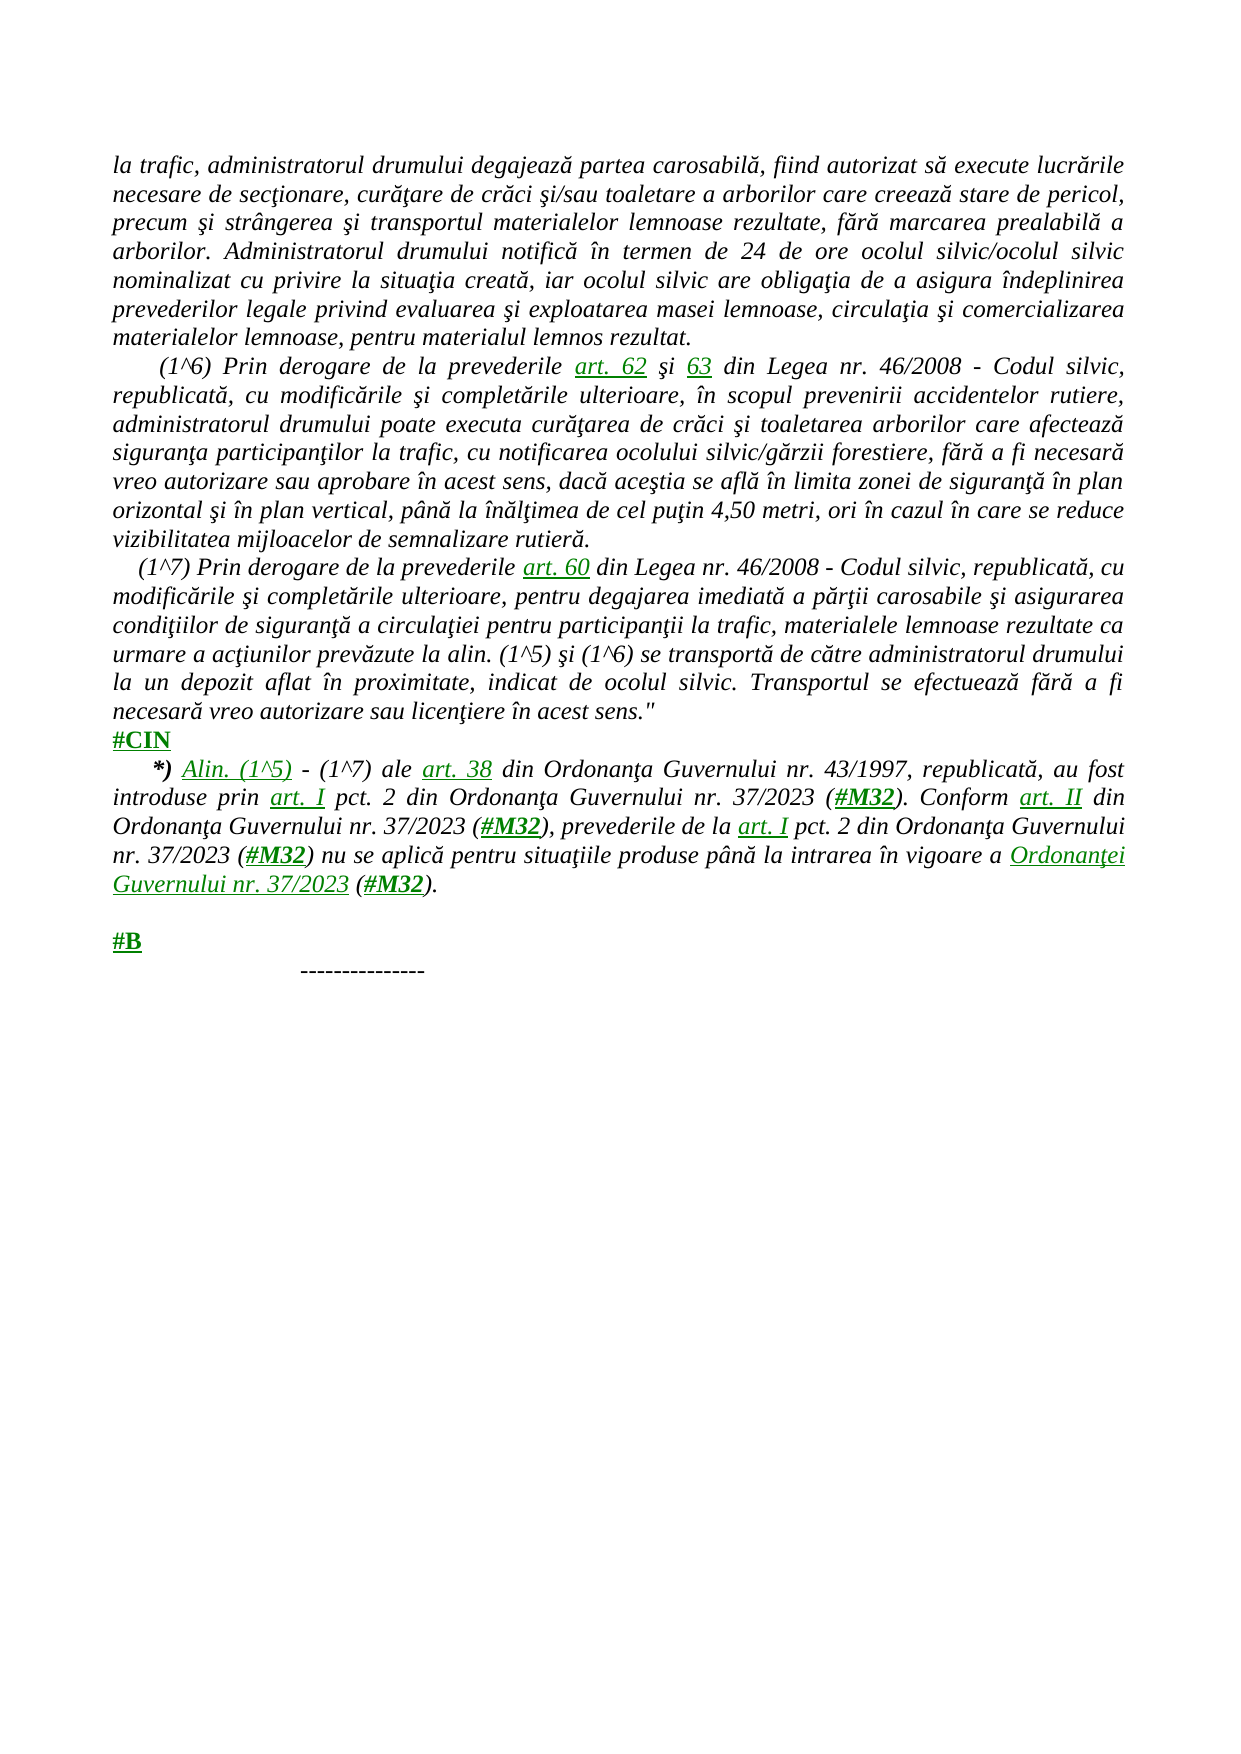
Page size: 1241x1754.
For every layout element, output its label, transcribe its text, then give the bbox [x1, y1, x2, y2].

text (1^6) Prin derogare de la prevederile art. 62 şi 63 din Legea nr. 46/2008 - Codul silvic, republicată, cu modificările şi completările ulterioare, în scopul prevenirii accidentelor rutiere, administratorul drumului poate executa curăţarea de crăci şi toaletarea arborilor care afectează siguranţa participanţilor la trafic, cu notificarea ocolului silvic/gărzii forestiere, fără a fi necesară vreo autorizare sau aprobare în acest sens, dacă aceştia se află în limita zonei de siguranţă în plan orizontal şi în plan vertical, până la înălţimea de cel puţin 4,50 metri, ori în cazul în care se reduce vizibilitatea mijloacelor de semnalizare rutieră. [112, 351, 1128, 552]
text #CIN [112, 725, 1128, 754]
text #B [112, 926, 1128, 955]
text (1^7) Prin derogare de la prevederile art. 60 din Legea nr. 46/2008 - Codul silvic, republicată, cu modificările şi completările ulterioare, pentru degajarea imediată a părţii carosabile şi asigurarea condiţiilor de siguranţă a circulaţiei pentru participanţii la trafic, materialele lemnoase rezultate ca urmare a acţiunilor prevăzute la alin. (1^5) şi (1^6) se transportă de către administratorul drumului la un depozit aflat în proximitate, indicat de ocolul silvic. Transportul se efectuează fără a fi necesară vreo autorizare sau licenţiere în acest sens." [112, 552, 1128, 725]
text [112, 150, 1128, 351]
text --------------- [112, 955, 1128, 984]
text *) Alin. (1^5) - (1^7) ale art. 38 din Ordonanţa Guvernului nr. 43/1997, republicată, au fost introduse prin art. I pct. 2 din Ordonanţa Guvernului nr. 37/2023 (#M32). Conform art. II din Ordonanţa Guvernului nr. 37/2023 (#M32), prevederile de la art. I pct. 2 din Ordonanţa Guvernului nr. 37/2023 (#M32) nu se aplică pentru situaţiile produse până la intrarea în vigoare a Ordonanţei Guvernului nr. 37/2023 (#M32). [112, 754, 1128, 897]
